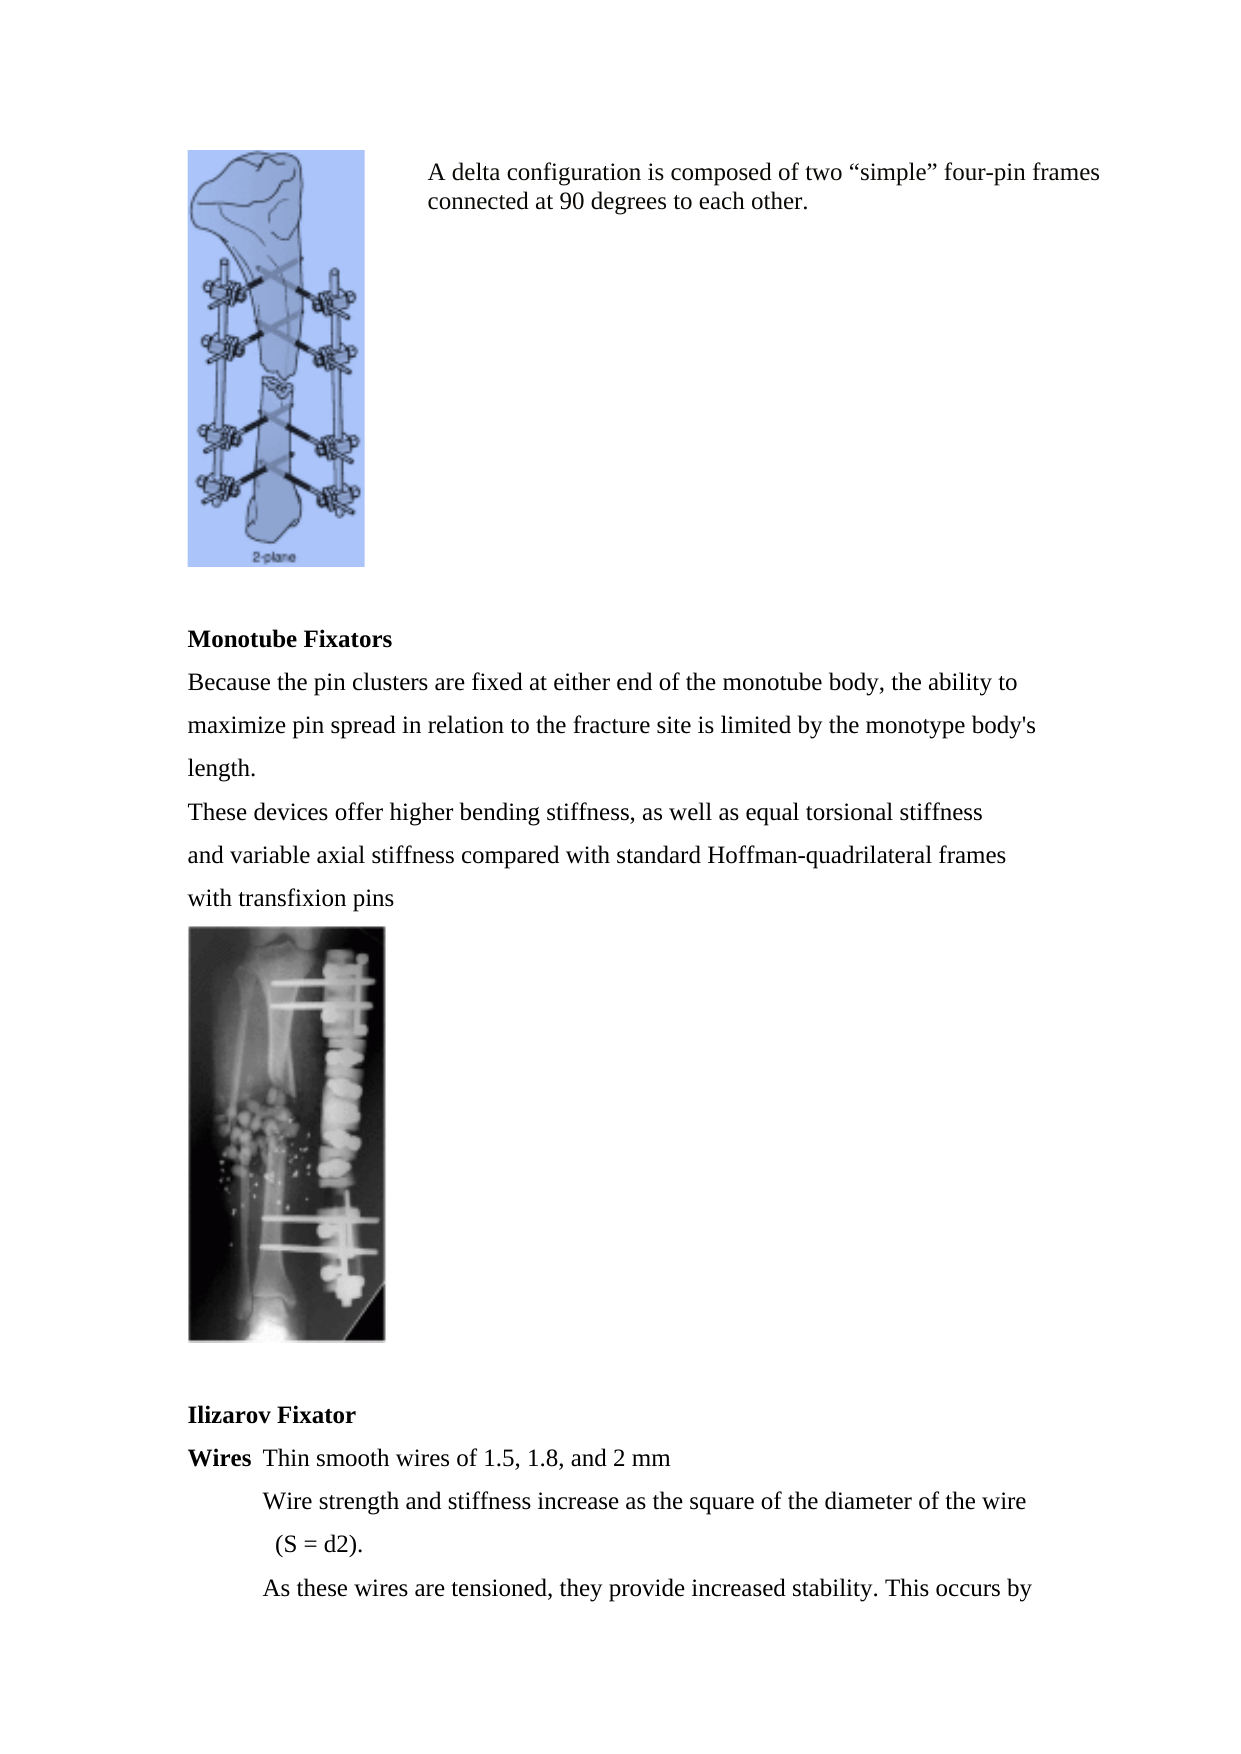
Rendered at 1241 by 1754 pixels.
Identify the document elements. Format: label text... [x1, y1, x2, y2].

text Monotube Fixators [187, 624, 1053, 653]
text maximize pin spread in relation to the fracture site is limited by the monotype body's length. [187, 710, 1053, 782]
text Because the pin clusters are fixed at either end of the monotube body, the ability to [187, 667, 1053, 696]
text Ilizarov Fixator [187, 1400, 1053, 1429]
picture [187, 926, 388, 1343]
text These devices offer higher bending stiffness, as well as equal torsional stiffness [187, 797, 1053, 825]
text and variable axial stiffness compared with standard Hoffman-quadrilateral frames with transfixion pins [187, 840, 1053, 912]
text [187, 1443, 1053, 1601]
